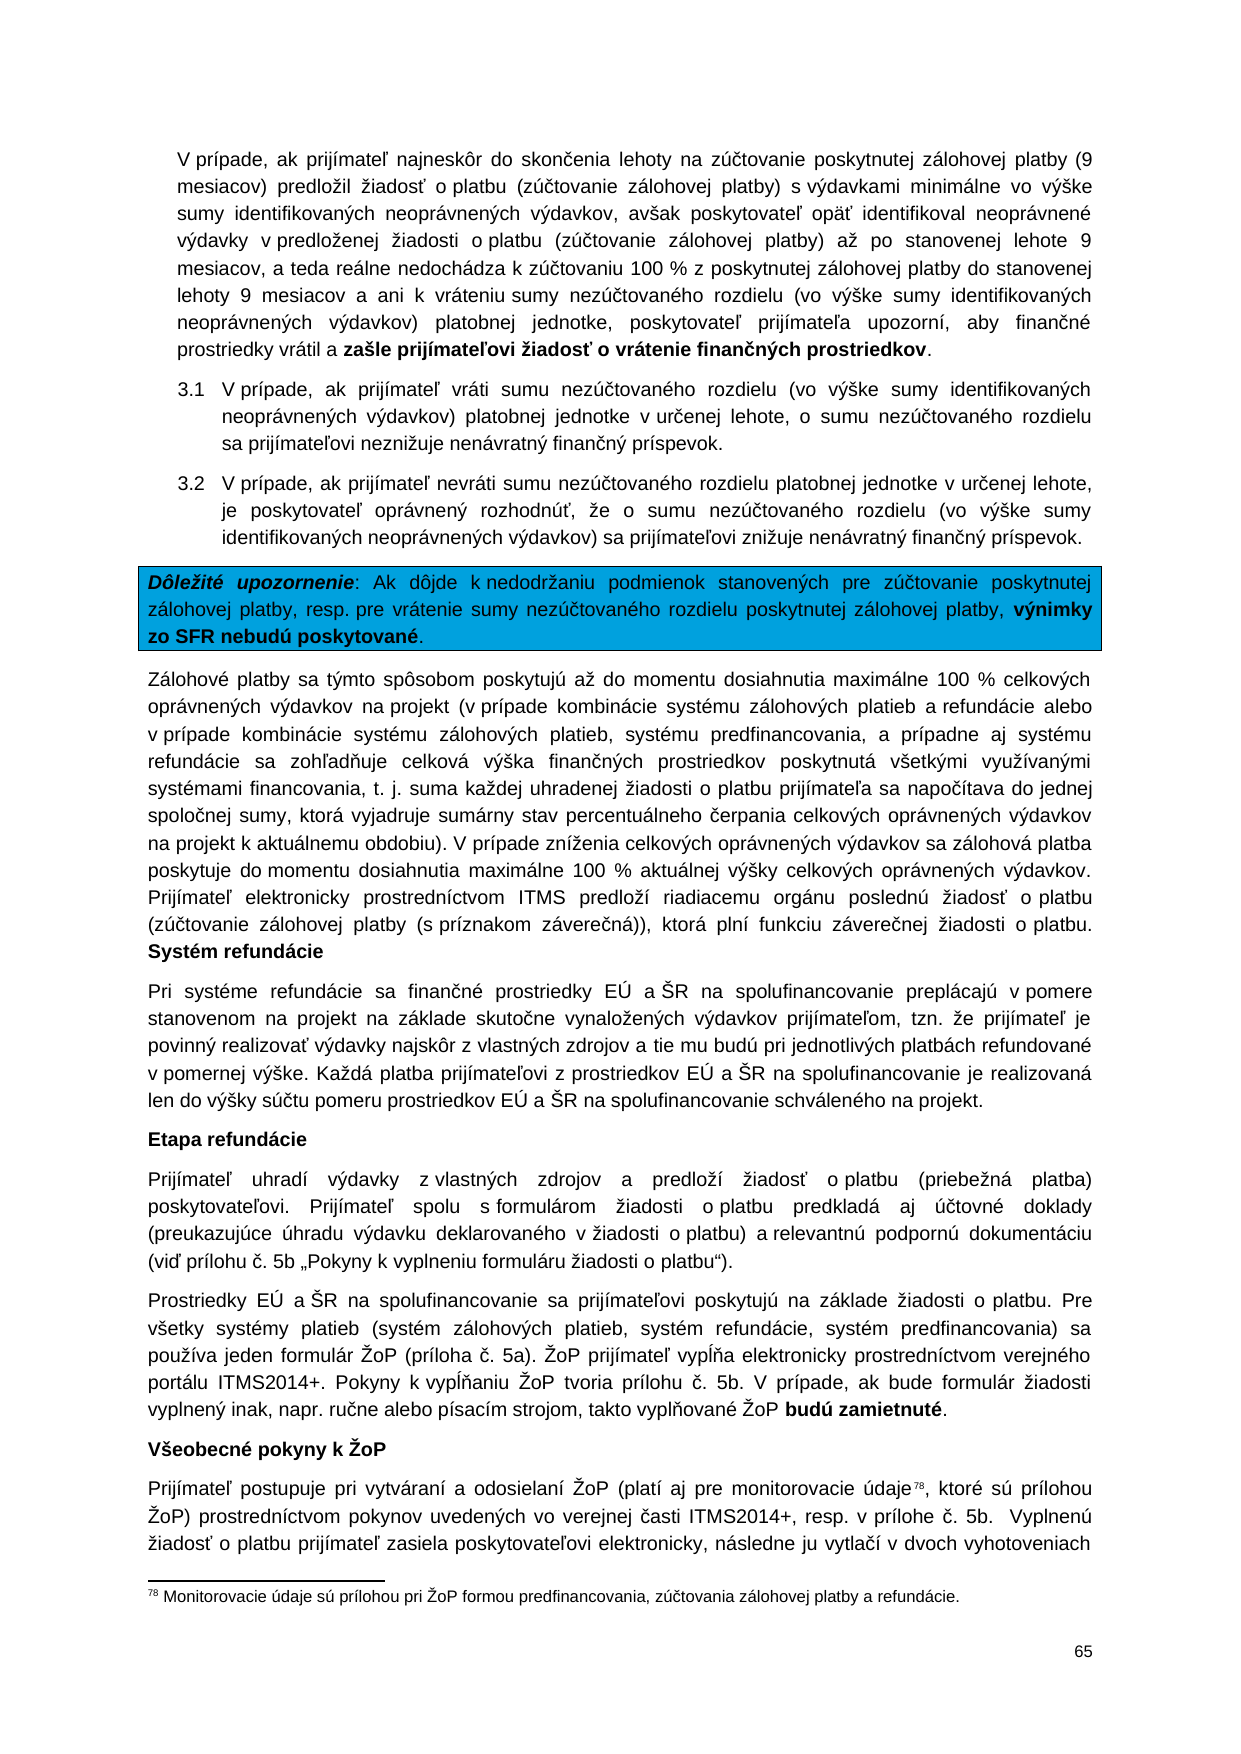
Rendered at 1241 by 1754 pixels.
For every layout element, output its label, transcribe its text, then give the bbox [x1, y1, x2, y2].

text Prijímateľ uhradí výdavky z vlastných zdrojov a predloží žiadosť o platbu (priebežná platba) poskytovateľovi. Prijímateľ spolu s formulárom žiadosti o platbu predkladá aj účtovné doklady (preukazujúce úhradu výdavku deklarovaného v žiadosti o platbu) a relevantnú podpornú dokumentáciu (viď prílohu č. 5b „Pokyny k vyplneniu formuláru žiadosti o platbu“). [148, 1168, 1092, 1272]
list V prípade, ak prijímateľ nevráti sumu nezúčtovaného rozdielu platobnej jednotke v určenej lehote, je poskytovateľ oprávnený rozhodnúť, že o sumu nezúčtovaného rozdielu (vo výške sumy identifikovaných neoprávnených výdavkov) sa prijímateľovi znižuje nenávratný finančný príspevok. [177, 472, 1092, 549]
text Etapa refundácie [148, 1128, 1092, 1151]
list V prípade, ak prijímateľ vráti sumu nezúčtovaného rozdielu (vo výške sumy identifikovaných neoprávnených výdavkov) platobnej jednotke v určenej lehote, o sumu nezúčtovaného rozdielu sa prijímateľovi neznižuje nenávratný finančný príspevok. [177, 378, 1092, 455]
text V prípade, ak prijímateľ najneskôr do skončenia lehoty na zúčtovanie poskytnutej zálohovej platby (9 mesiacov) predložil žiadosť o platbu (zúčtovanie zálohovej platby) s výdavkami minimálne vo výške sumy identifikovaných neoprávnených výdavkov, avšak poskytovateľ opäť identifikoval neoprávnené výdavky v predloženej žiadosti o platbu (zúčtovanie zálohovej platby) až po stanovenej lehote 9 mesiacov, a teda reálne nedochádza k zúčtovaniu 100 % z poskytnutej zálohovej platby do stanovenej lehoty 9 mesiacov a ani k vráteniu sumy nezúčtovaného rozdielu (vo výške sumy identifikovaných neoprávnených výdavkov) platobnej jednotke, poskytovateľ prijímateľa upozorní, aby finančné prostriedky vrátil a zašle prijímateľovi žiadosť o vrátenie finančných prostriedkov. [177, 148, 1092, 361]
text Dôležité upozornenie: Ak dôjde k nedodržaniu podmienok stanovených pre zúčtovanie poskytnutej zálohovej platby, resp. pre vrátenie sumy nezúčtovaného rozdielu poskytnutej zálohovej platby, výnimky zo SFR nebudú poskytované. [139, 567, 1101, 650]
text Pri systéme refundácie sa finančné prostriedky EÚ a ŠR na spolufinancovanie preplácajú v pomere stanovenom na projekt na základe skutočne vynaložených výdavkov prijímateľom, tzn. že prijímateľ je povinný realizovať výdavky najskôr z vlastných zdrojov a tie mu budú pri jednotlivých platbách refundované v pomernej výške. Každá platba prijímateľovi z prostriedkov EÚ a ŠR na spolufinancovanie je realizovaná len do výšky súčtu pomeru prostriedkov EÚ a ŠR na spolufinancovanie schváleného na projekt. [148, 980, 1092, 1111]
text Prostriedky EÚ a ŠR na spolufinancovanie sa prijímateľovi poskytujú na základe žiadosti o platbu. Pre všetky systémy platieb (systém zálohových platieb, systém refundácie, systém predfinancovania) sa používa jeden formulár ŽoP (príloha č. 5a). ŽoP prijímateľ vypĺňa elektronicky prostredníctvom verejného portálu ITMS2014+. Pokyny k vypĺňaniu ŽoP tvoria prílohu č. 5b. V prípade, ak bude formulár žiadosti vyplnený inak, napr. ručne alebo písacím strojom, takto vyplňované ŽoP budú zamietnuté. [148, 1289, 1092, 1421]
text Zálohové platby sa týmto spôsobom poskytujú až do momentu dosiahnutia maximálne 100 % celkových oprávnených výdavkov na projekt (v prípade kombinácie systému zálohových platieb a refundácie alebo v prípade kombinácie systému zálohových platieb, systému predfinancovania, a prípadne aj systému refundácie sa zohľadňuje celková výška finančných prostriedkov poskytnutá všetkými využívanými systémami financovania, t. j. suma každej uhradenej žiadosti o platbu prijímateľa sa napočítava do jednej spoločnej sumy, ktorá vyjadruje sumárny stav percentuálneho čerpania celkových oprávnených výdavkov na projekt k aktuálnemu obdobiu). V prípade zníženia celkových oprávnených výdavkov sa zálohová platba poskytuje do momentu dosiahnutia maximálne 100 % aktuálnej výšky celkových oprávnených výdavkov. Prijímateľ elektronicky prostredníctvom ITMS predloží riadiacemu orgánu poslednú žiadosť o platbu (zúčtovanie zálohovej platby (s príznakom záverečná)), ktorá plní funkciu záverečnej žiadosti o platbu. Systém refundácie [148, 668, 1092, 963]
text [148, 1477, 1092, 1554]
text Všeobecné pokyny k ŽoP [148, 1438, 1092, 1460]
